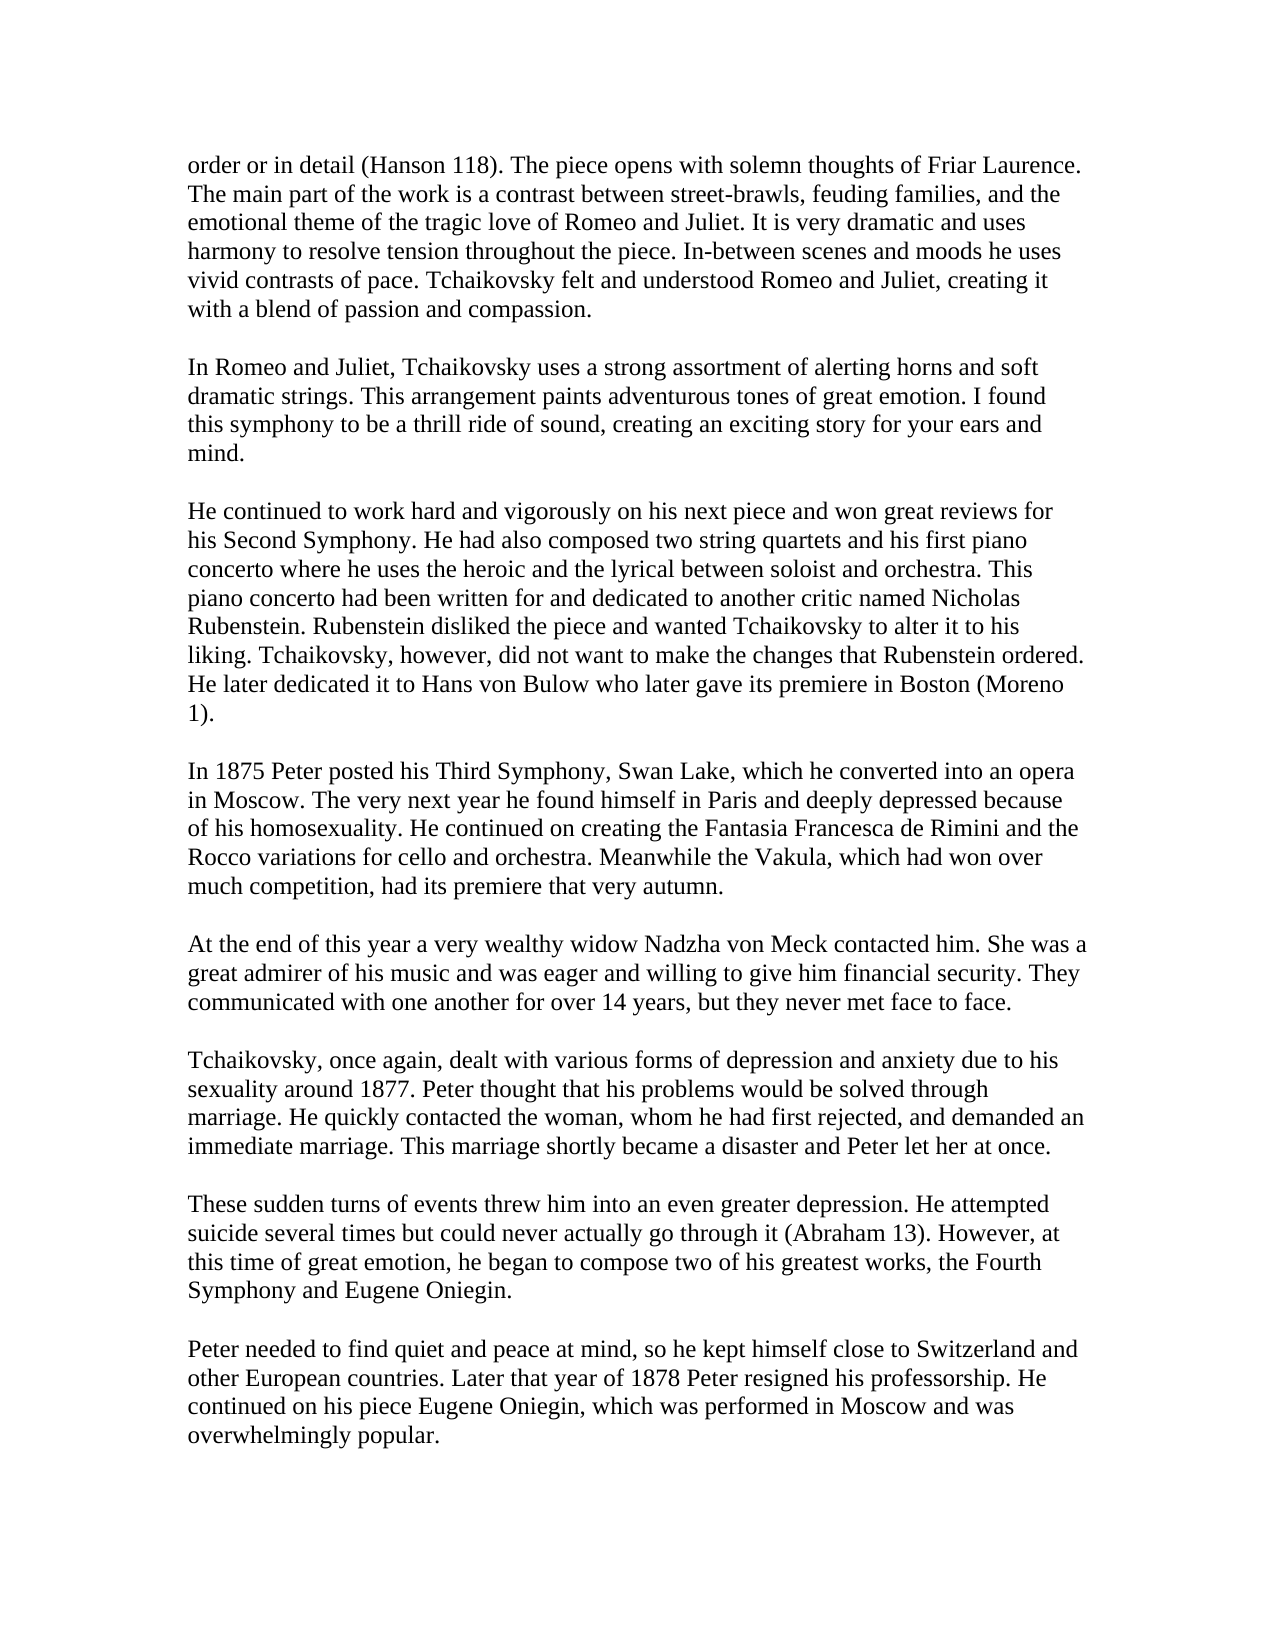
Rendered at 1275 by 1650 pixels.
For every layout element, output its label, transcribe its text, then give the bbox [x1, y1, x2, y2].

text In 1875 Peter posted his Third Symphony, Swan Lake, which he converted into an opera in Moscow. The very next year he found himself in Paris and deeply depressed because of his homosexuality. He continued on creating the Fantasia Francesca de Rimini and the Rocco variations for cello and orchestra. Meanwhile the Vakula, which had won over much competition, had its premiere that very autumn. [187, 756, 1087, 900]
text Tchaikovsky, once again, dealt with various forms of depression and anxiety due to his sexuality around 1877. Peter thought that his problems would be solved through marriage. He quickly contacted the woman, whom he had first rejected, and demanded an immediate marriage. This marriage shortly became a disaster and Peter let her at once. [187, 1045, 1087, 1160]
text These sudden turns of events threw him into an even greater depression. He attempted suicide several times but could never actually go through it (Abraham 13). However, at this time of great emotion, he began to compose two of his greatest works, the Fourth Symphony and Eugene Oniegin. [187, 1189, 1087, 1304]
text At the end of this year a very wealthy widow Nadzha von Meck contacted him. She was a great admirer of his music and was eager and willing to give him financial security. They communicated with one another for over 14 years, but they never met face to face. [187, 929, 1087, 1015]
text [187, 150, 1087, 322]
text Peter needed to find quiet and peace at mind, so he kept himself close to Switzerland and other European countries. Later that year of 1878 Peter resigned his professorship. He continued on his piece Eugene Oniegin, which was performed in Moscow and was overwhelmingly popular. [187, 1334, 1087, 1449]
text In Romeo and Juliet, Tchaikovsky uses a strong assortment of alerting horns and soft dramatic strings. This arrangement paints adventurous tones of great emotion. I found this symphony to be a thrill ride of sound, creating an exciting story for your ears and mind. [187, 352, 1087, 467]
text He continued to work hard and vigorously on his next piece and won great reviews for his Second Symphony. He had also composed two string quartets and his first piano concerto where he uses the heroic and the lyrical between soloist and orchestra. This piano concerto had been written for and dedicated to another critic named Nicholas Rubenstein. Rubenstein disliked the piece and wanted Tchaikovsky to alter it to his liking. Tchaikovsky, however, did not want to make the changes that Rubenstein ordered. He later dedicated it to Hans von Bulow who later gave its premiere in Boston (Moreno 1). [187, 496, 1087, 726]
